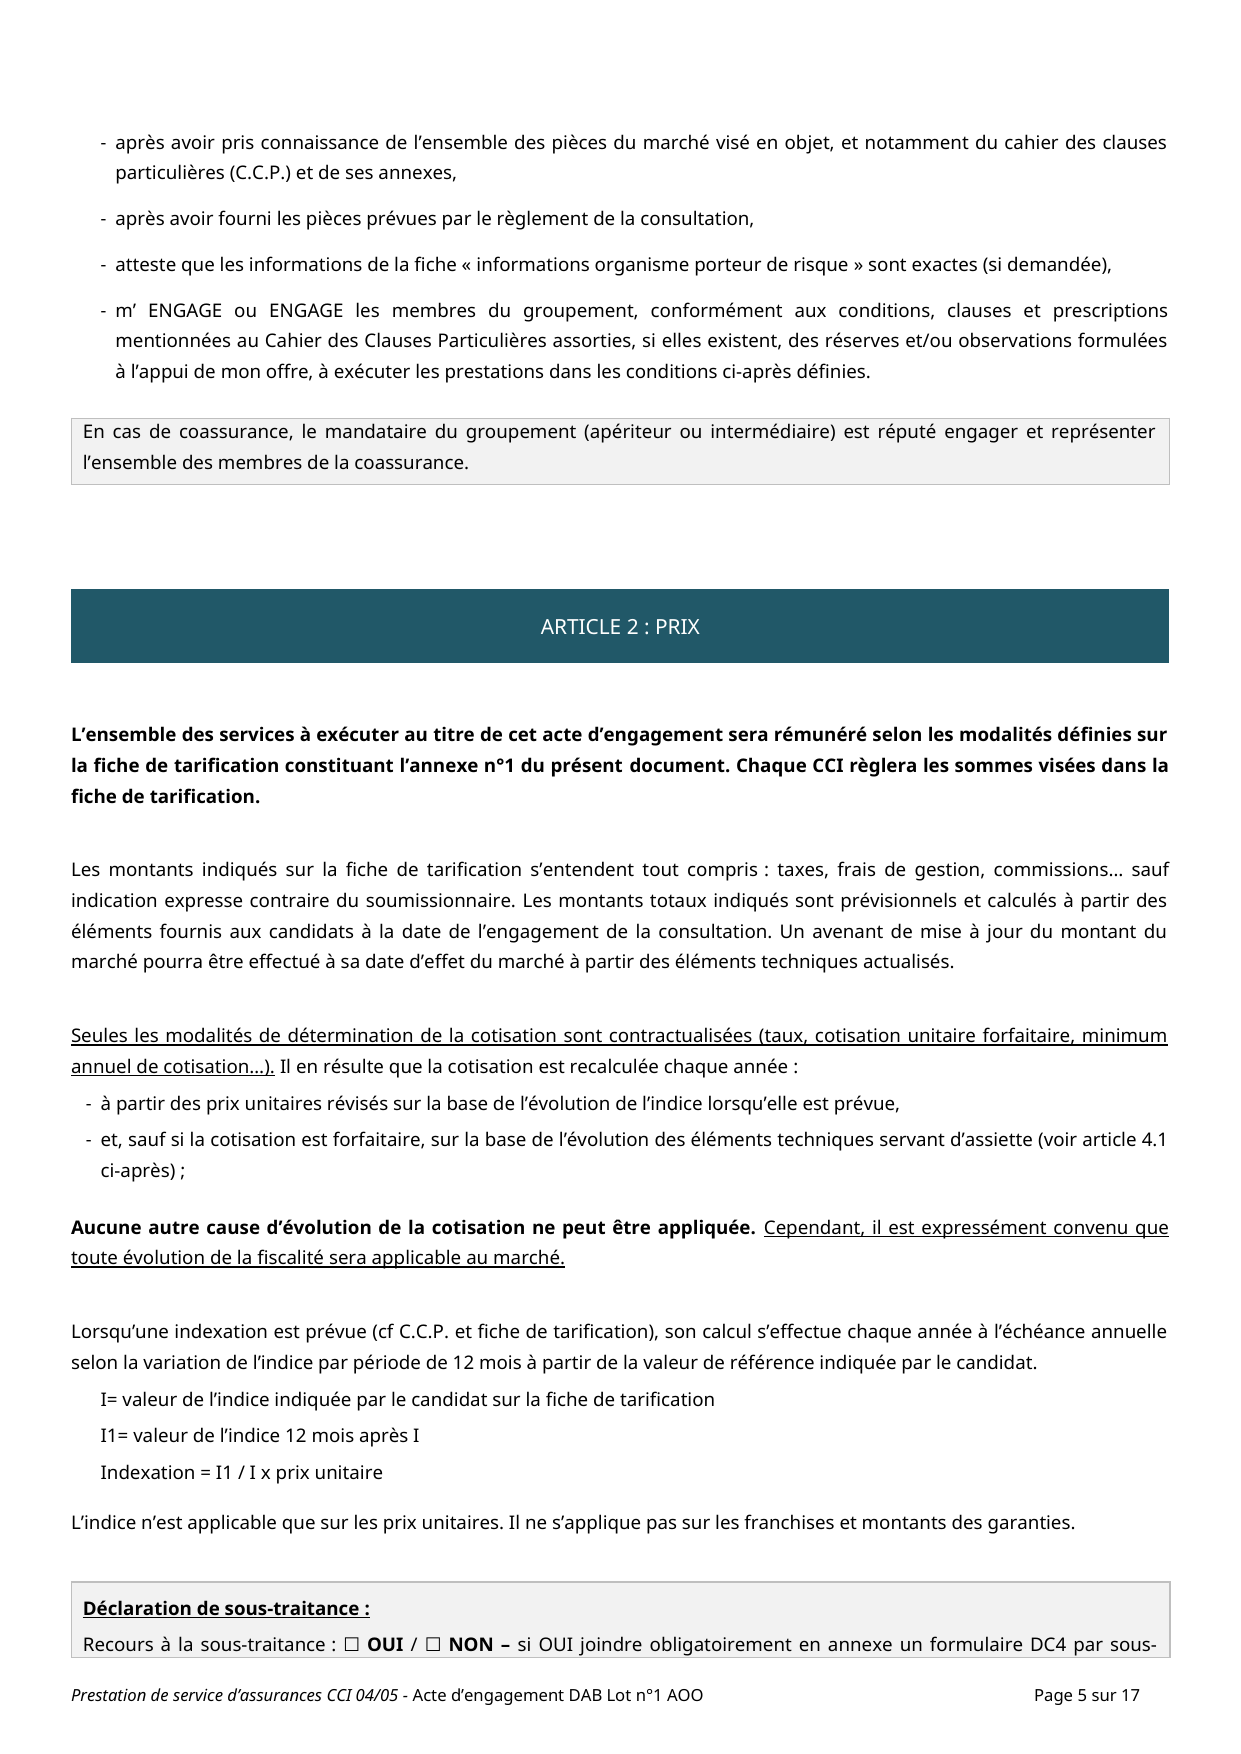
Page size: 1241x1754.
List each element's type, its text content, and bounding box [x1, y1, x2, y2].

list et, sauf si la cotisation est forfaitaire, sur la base de l’évolution des éléments techniques servant d’assiette (voir article 4.1 ci-après) ; [86, 1127, 1169, 1183]
text Aucune autre cause d’évolution de la cotisation ne peut être appliquée. Cependant, il est expressément convenu que toute évolution de la fiscalité sera applicable au marché. [71, 1214, 1169, 1270]
list à partir des prix unitaires révisés sur la base de l’évolution de l’indice lorsqu’elle est prévue, [86, 1090, 1169, 1115]
text Lorsqu’une indexation est prévue (cf C.C.P. et fiche de tarification), son calcul s’effectue chaque année à l’échéance annuelle selon la variation de l’indice par période de 12 mois à partir de la valeur de référence indiquée par le candidat. [71, 1318, 1169, 1374]
list m’ ENGAGE ou ENGAGE les membres du groupement, conformément aux conditions, clauses et prescriptions mentionnées au Cahier des Clauses Particulières assorties, si elles existent, des réserves et/ou observations formulées à l’appui de mon offre, à exécuter les prestations dans les conditions ci-après définies. [100, 297, 1169, 384]
list après avoir fourni les pièces prévues par le règlement de la consultation, [100, 205, 1169, 231]
text Indexation = I1 / I x prix unitaire [100, 1460, 1169, 1485]
text L’indice n’est applicable que sur les prix unitaires. Il ne s’applique pas sur les franchises et montants des garanties. [71, 1510, 1169, 1535]
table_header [72, 1583, 1169, 1657]
text L’ensemble des services à exécuter au titre de cet acte d’engagement sera rémunéré selon les modalités définies sur la fiche de tarification constituant l’annexe n°1 du présent document. Chaque CCI règlera les sommes visées dans la fiche de tarification. [71, 722, 1169, 808]
text Seules les modalités de détermination de la cotisation sont contractualisées (taux, cotisation unitaire forfaitaire, minimum annuel de cotisation…). Il en résulte que la cotisation est recalculée chaque année : [71, 1022, 1169, 1078]
table_header ARTICLE 2 : PRIX [71, 589, 1169, 663]
list après avoir pris connaissance de l’ensemble des pièces du marché visé en objet, et notamment du cahier des clauses particulières (C.C.P.) et de ses annexes, [100, 129, 1169, 185]
text I= valeur de l’indice indiquée par le candidat sur la fiche de tarification [100, 1386, 1169, 1411]
text Les montants indiqués sur la fiche de tarification s’entendent tout compris : taxes, frais de gestion, commissions… sauf indication expresse contraire du soumissionnaire. Les montants totaux indiqués sont prévisionnels et calculés à partir des éléments fournis aux candidats à la date de l’engagement de la consultation. Un avenant de mise à jour du montant du marché pourra être effectué à sa date d’effet du marché à partir des éléments techniques actualisés. [71, 857, 1169, 974]
list atteste que les informations de la fiche « informations organisme porteur de risque » sont exactes (si demandée), [100, 251, 1169, 277]
table_header En cas de coassurance, le mandataire du groupement (apériteur ou intermédiaire) est réputé engager et représenter l’ensemble des membres de la coassurance. [72, 419, 1169, 484]
text I1= valeur de l’indice 12 mois après I [100, 1423, 1169, 1448]
